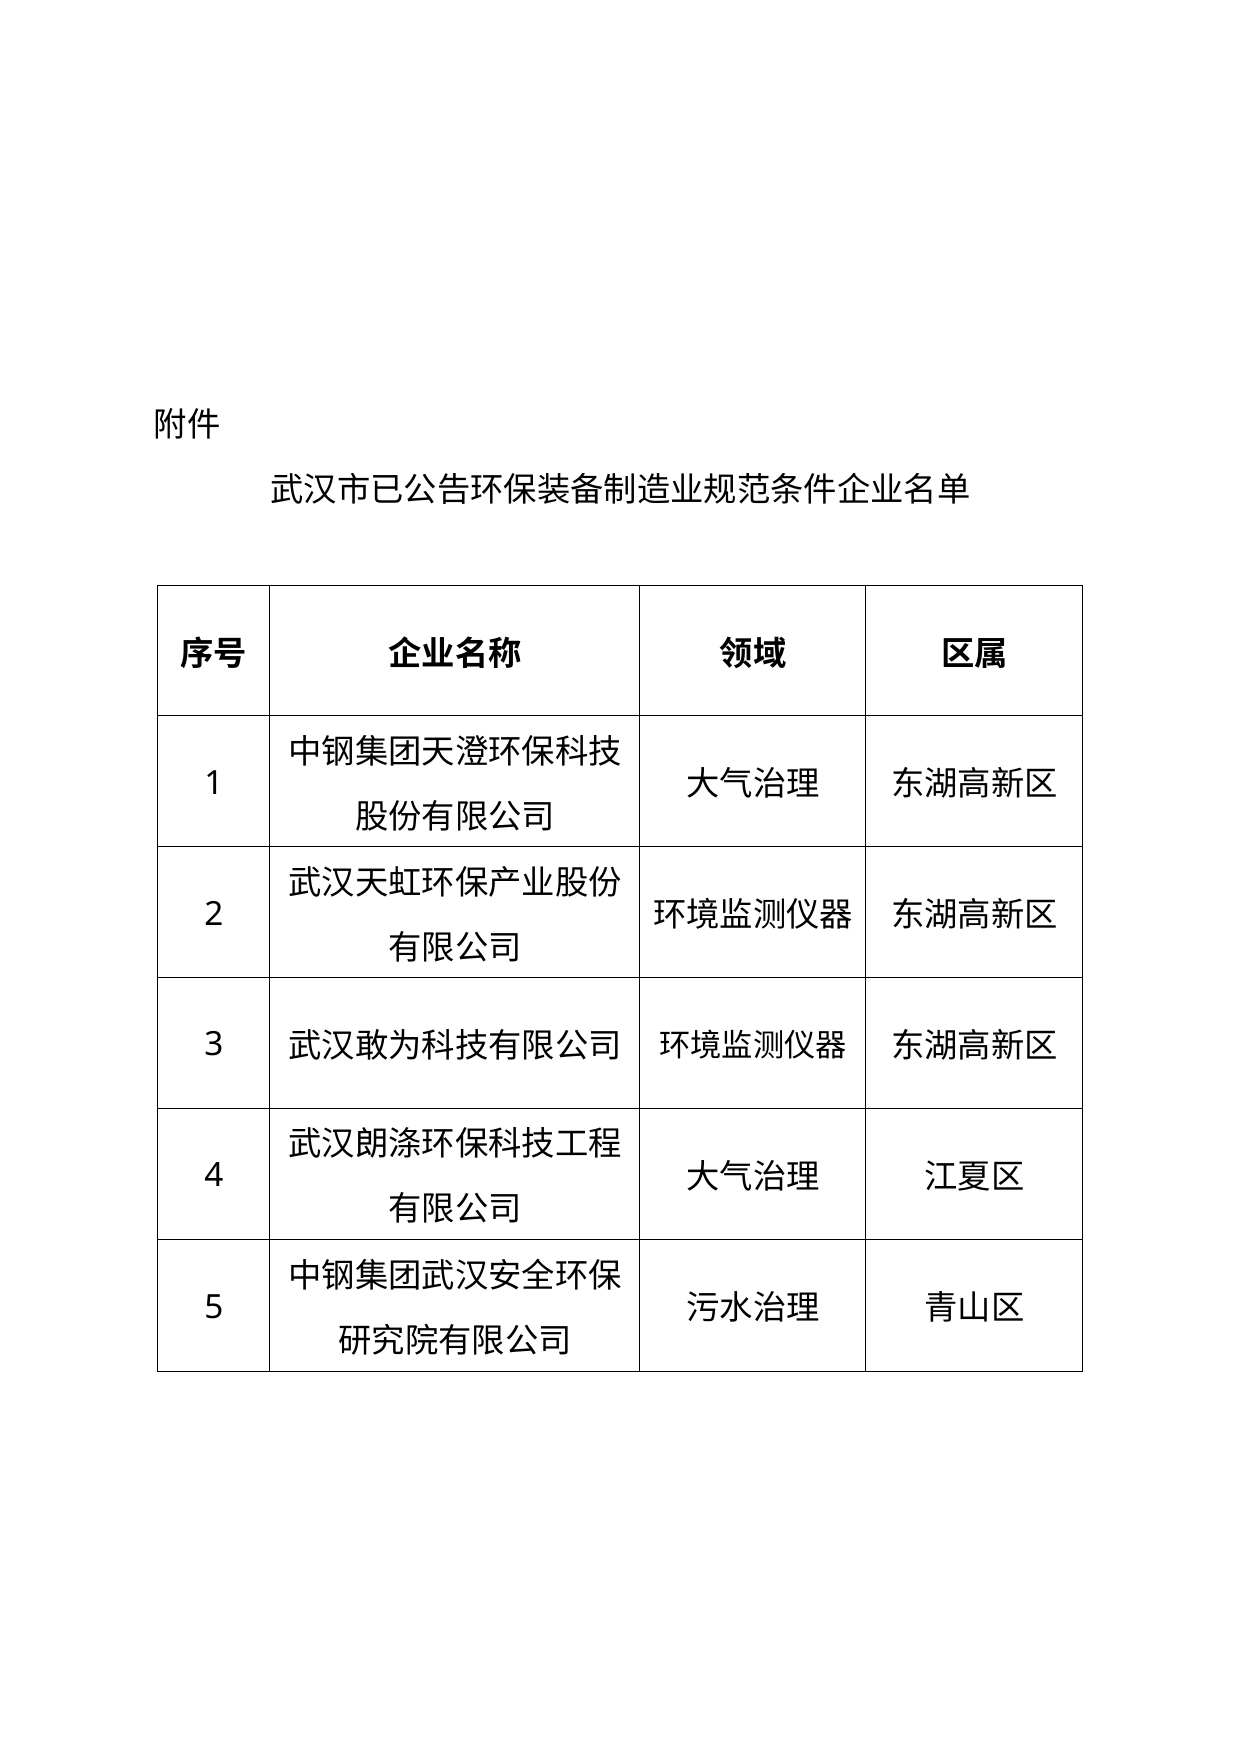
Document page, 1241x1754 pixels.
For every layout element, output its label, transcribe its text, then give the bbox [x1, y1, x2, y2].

table_cell 2 [158, 847, 269, 977]
table_cell 3 [158, 978, 269, 1108]
table_cell 1 [158, 716, 269, 846]
table_cell 大气治理 [640, 1109, 865, 1239]
table_cell 武汉天虹环保产业股份有限公司 [270, 847, 639, 977]
table_cell 东湖高新区 [866, 716, 1082, 846]
table_cell 武汉敢为科技有限公司 [270, 978, 639, 1108]
table_cell 东湖高新区 [866, 847, 1082, 977]
table_header 区属 [866, 586, 1082, 715]
table_header 序号 [158, 586, 269, 715]
table_cell 环境监测仪器 [640, 978, 865, 1108]
table_cell 江夏区 [866, 1109, 1082, 1239]
table_header 领域 [640, 586, 865, 715]
text 武汉市已公告环保装备制造业规范条件企业名单 [153, 454, 1087, 519]
table_cell 大气治理 [640, 716, 865, 846]
table_cell 污水治理 [640, 1240, 865, 1371]
table_cell 东湖高新区 [866, 978, 1082, 1108]
table_header 企业名称 [270, 586, 639, 715]
table_cell 青山区 [866, 1240, 1082, 1371]
table_cell 武汉朗涤环保科技工程有限公司 [270, 1109, 639, 1239]
table_cell 中钢集团天澄环保科技股份有限公司 [270, 716, 639, 846]
table_cell 中钢集团武汉安全环保研究院有限公司 [270, 1240, 639, 1371]
table_cell 5 [158, 1240, 269, 1371]
table_cell 环境监测仪器 [640, 847, 865, 977]
table_cell 4 [158, 1109, 269, 1239]
text 附件 [153, 389, 1087, 454]
